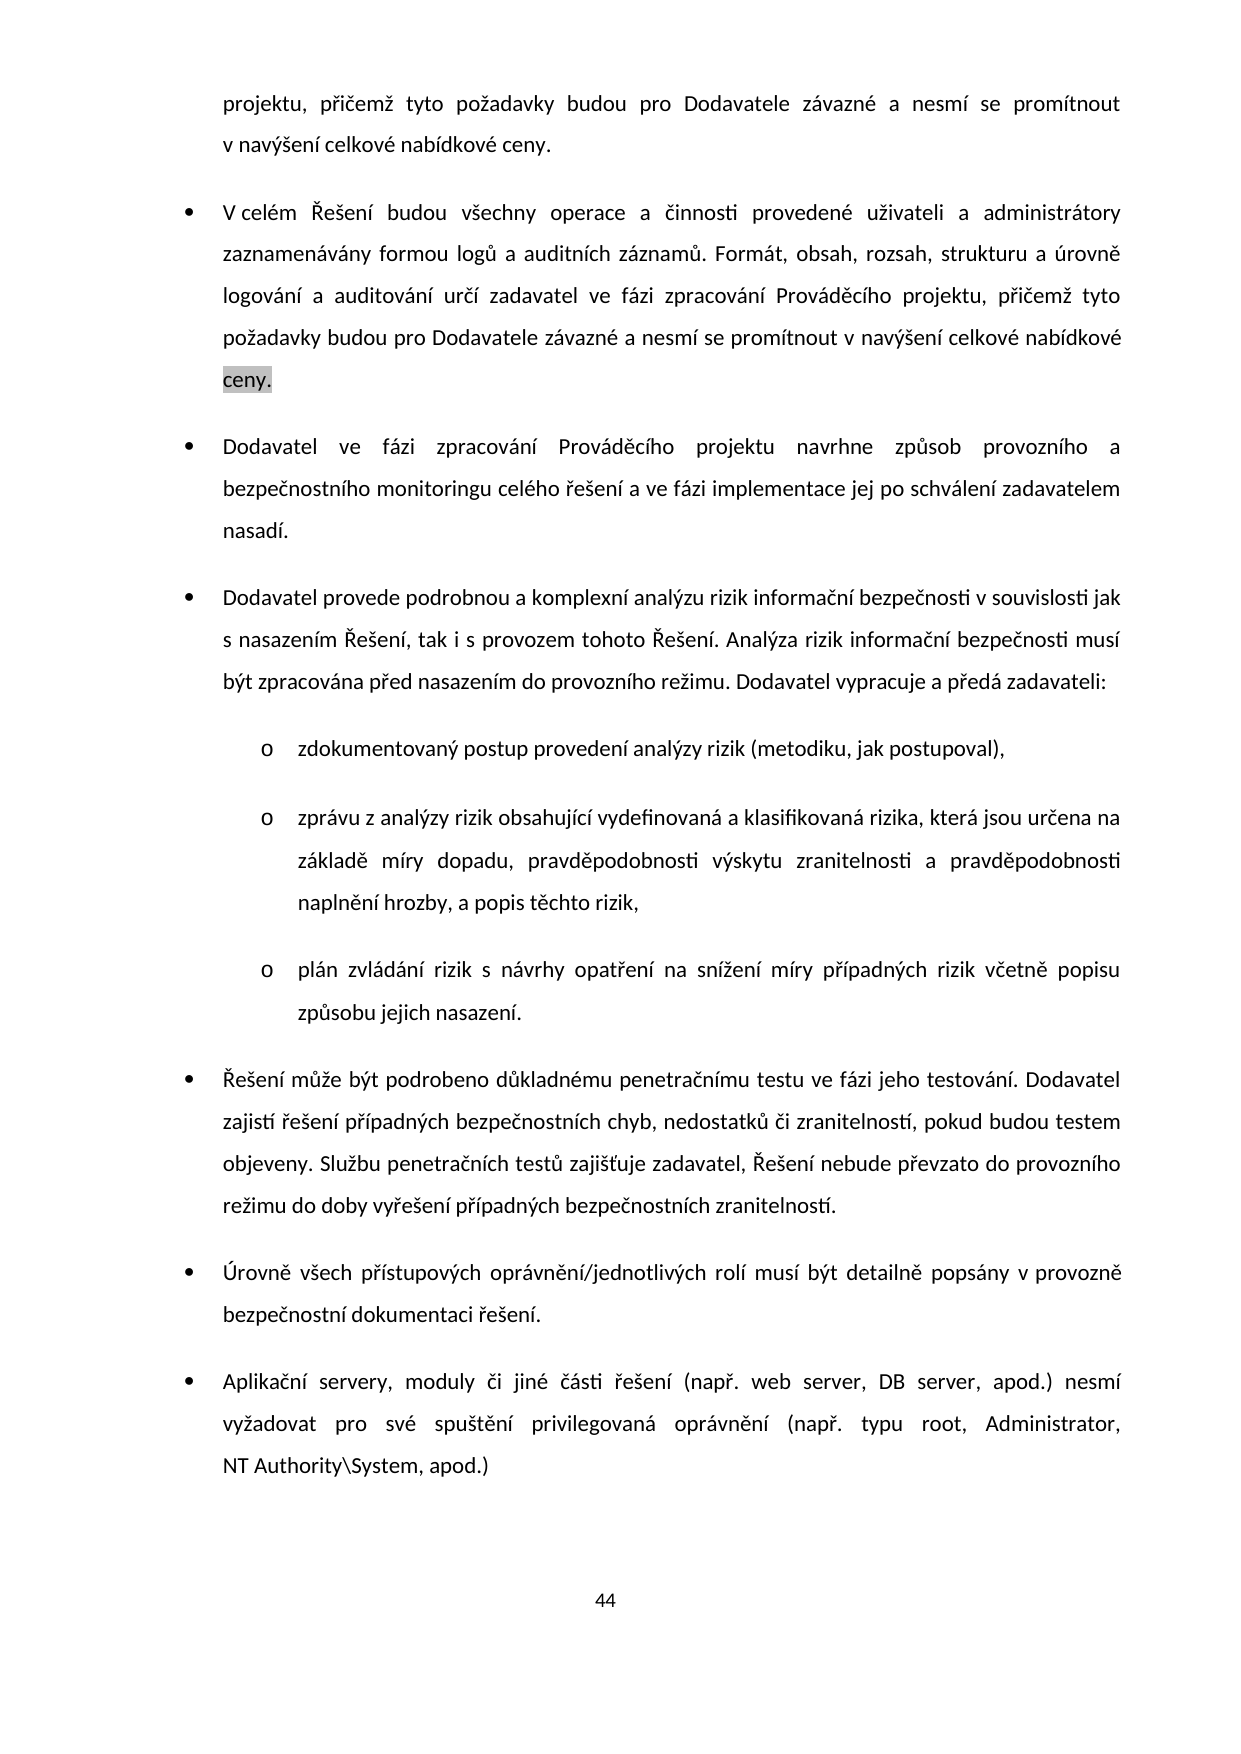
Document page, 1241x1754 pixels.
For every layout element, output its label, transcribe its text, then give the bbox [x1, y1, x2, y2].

list zprávu z analýzy rizik obsahující vydefinovaná a klasifikovaná rizika, která jsou určena na základě míry dopadu, pravděpodobnosti výskytu zranitelnosti a pravděpodobnosti naplnění hrozby, a popis těchto rizik, [260, 803, 1122, 916]
list Aplikační servery, moduly či jiné části řešení (např. web server, DB server, apod.) nesmí vyžadovat pro své spuštění privilegovaná oprávnění (např. typu root, Administrator, NT Authority\System, apod.) [185, 1367, 1122, 1479]
list zdokumentovaný postup provedení analýzy rizik (metodiku, jak postupoval), [260, 734, 1122, 763]
list plán zvládání rizik s návrhy opatření na snížení míry případných rizik včetně popisu způsobu jejich nasazení. [260, 955, 1122, 1026]
list Dodavatel ve fázi zpracování Prováděcího projektu navrhne způsob provozního a bezpečnostního monitoringu celého řešení a ve fázi implementace jej po schválení zadavatelem nasadí. [185, 432, 1122, 544]
list Řešení může být podrobeno důkladnému penetračnímu testu ve fázi jeho testování. Dodavatel zajistí řešení případných bezpečnostních chyb, nedostatků či zranitelností, pokud budou testem objeveny. Službu penetračních testů zajišťuje zadavatel, Řešení nebude převzato do provozního režimu do doby vyřešení případných bezpečnostních zranitelností. [185, 1065, 1122, 1219]
list V celém Řešení budou všechny operace a činnosti provedené uživateli a administrátory zaznamenávány formou logů a auditních záznamů. Formát, obsah, rozsah, strukturu a úrovně logování a auditování určí zadavatel ve fázi zpracování Prováděcího projektu, přičemž tyto požadavky budou pro Dodavatele závazné a nesmí se promítnout v navýšení celkové nabídkové ceny. [185, 198, 1122, 393]
list Dodavatel provede podrobnou a komplexní analýzu rizik informační bezpečnosti v souvislosti jak s nasazením Řešení, tak i s provozem tohoto Řešení. Analýza rizik informační bezpečnosti musí být zpracována před nasazením do provozního režimu. Dodavatel vypracuje a předá zadavateli: [185, 583, 1122, 695]
list Úrovně všech přístupových oprávnění/jednotlivých rolí musí být detailně popsány v provozně bezpečnostní dokumentaci řešení. [185, 1258, 1122, 1328]
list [185, 89, 1122, 159]
